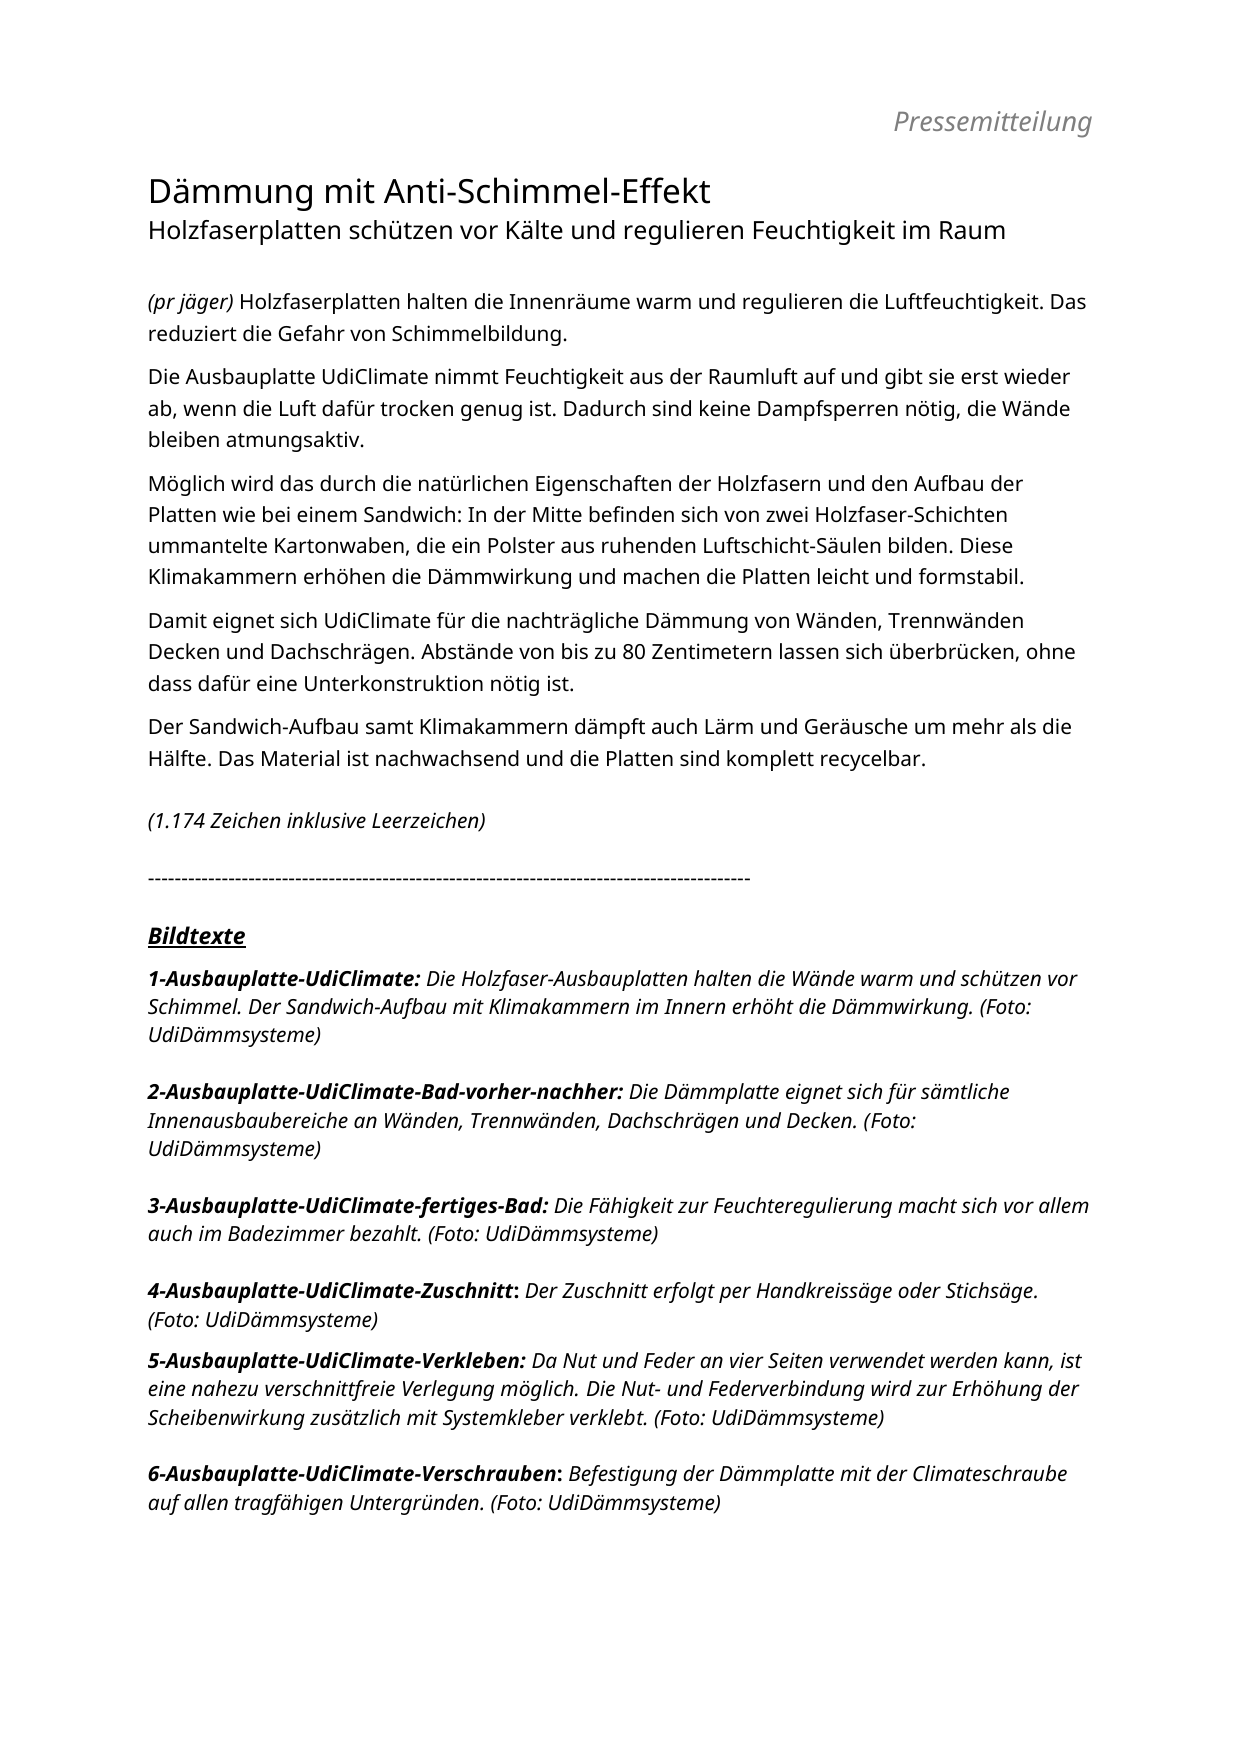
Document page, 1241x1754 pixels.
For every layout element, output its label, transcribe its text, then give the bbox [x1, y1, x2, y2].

text 6-Ausbauplatte-UdiClimate-Verschrauben: Befestigung der Dämmplatte mit der Climateschraube auf allen tragfähigen Untergründen. (Foto: UdiDämmsysteme) [148, 1459, 1093, 1516]
text Möglich wird das durch die natürlichen Eigenschaften der Holzfasern und den Aufbau der Platten wie bei einem Sandwich: In der Mitte befinden sich von zwei Holzfaser-Schichten ummantelte Kartonwaben, die ein Polster aus ruhenden Luftschicht-Säulen bilden. Diese Klimakammern erhöhen die Dämmwirkung und machen die Platten leicht und formstabil. [148, 466, 1093, 591]
text Dämmung mit Anti-Schimmel-Effekt [148, 167, 1093, 213]
text (1.174 Zeichen inklusive Leerzeichen) [148, 803, 1093, 834]
text Die Ausbauplatte UdiClimate nimmt Feuchtigkeit aus der Raumluft auf und gibt sie erst wieder ab, wenn die Luft dafür trocken genug ist. Dadurch sind keine Dampfsperren nötig, die Wände bleiben atmungsaktiv. [148, 359, 1093, 453]
text 4-Ausbauplatte-UdiClimate-Zuschnitt: Der Zuschnitt erfolgt per Handkreissäge oder Stichsäge. (Foto: UdiDämmsysteme) [148, 1276, 1093, 1333]
text 5-Ausbauplatte-UdiClimate-Verkleben: Da Nut und Feder an vier Seiten verwendet werden kann, ist eine nahezu verschnittfreie Verlegung möglich. Die Nut- und Federverbindung wird zur Erhöhung der Scheibenwirkung zusätzlich mit Systemkleber verklebt. (Foto: UdiDämmsysteme) [148, 1346, 1093, 1431]
text 2-Ausbauplatte-UdiClimate-Bad-vorher-nachher: Die Dämmplatte eignet sich für sämtliche Innenausbaubereiche an Wänden, Trennwänden, Dachschrägen und Decken. (Foto: UdiDämmsysteme) [148, 1077, 1093, 1163]
text (pr jäger) Holzfaserplatten halten die Innenräume warm und regulieren die Luftfeuchtigkeit. Das reduziert die Gefahr von Schimmelbildung. [148, 284, 1093, 347]
text Der Sandwich-Aufbau samt Klimakammern dämpft auch Lärm und Geräusche um mehr als die Hälfte. Das Material ist nachwachsend und die Platten sind komplett recycelbar. [148, 709, 1093, 772]
text 3-Ausbauplatte-UdiClimate-fertiges-Bad: Die Fähigkeit zur Feuchteregulierung macht sich vor allem auch im Badezimmer bezahlt. (Foto: UdiDämmsysteme) [148, 1191, 1093, 1248]
text 1-Ausbauplatte-UdiClimate: Die Holzfaser-Ausbauplatten halten die Wände warm und schützen vor Schimmel. Der Sandwich-Aufbau mit Klimakammern im Innern erhöht die Dämmwirkung. (Foto: UdiDämmsysteme) [148, 964, 1093, 1049]
text ------------------------------------------------------------------------------------------ [148, 863, 1093, 891]
text Damit eignet sich UdiClimate für die nachträgliche Dämmung von Wänden, Trennwänden Decken und Dachschrägen. Abstände von bis zu 80 Zentimetern lassen sich überbrücken, ohne dass dafür eine Unterkonstruktion nötig ist. [148, 603, 1093, 697]
text Holzfaserplatten schützen vor Kälte und regulieren Feuchtigkeit im Raum [148, 213, 1093, 247]
text Bildtexte [148, 920, 1093, 951]
